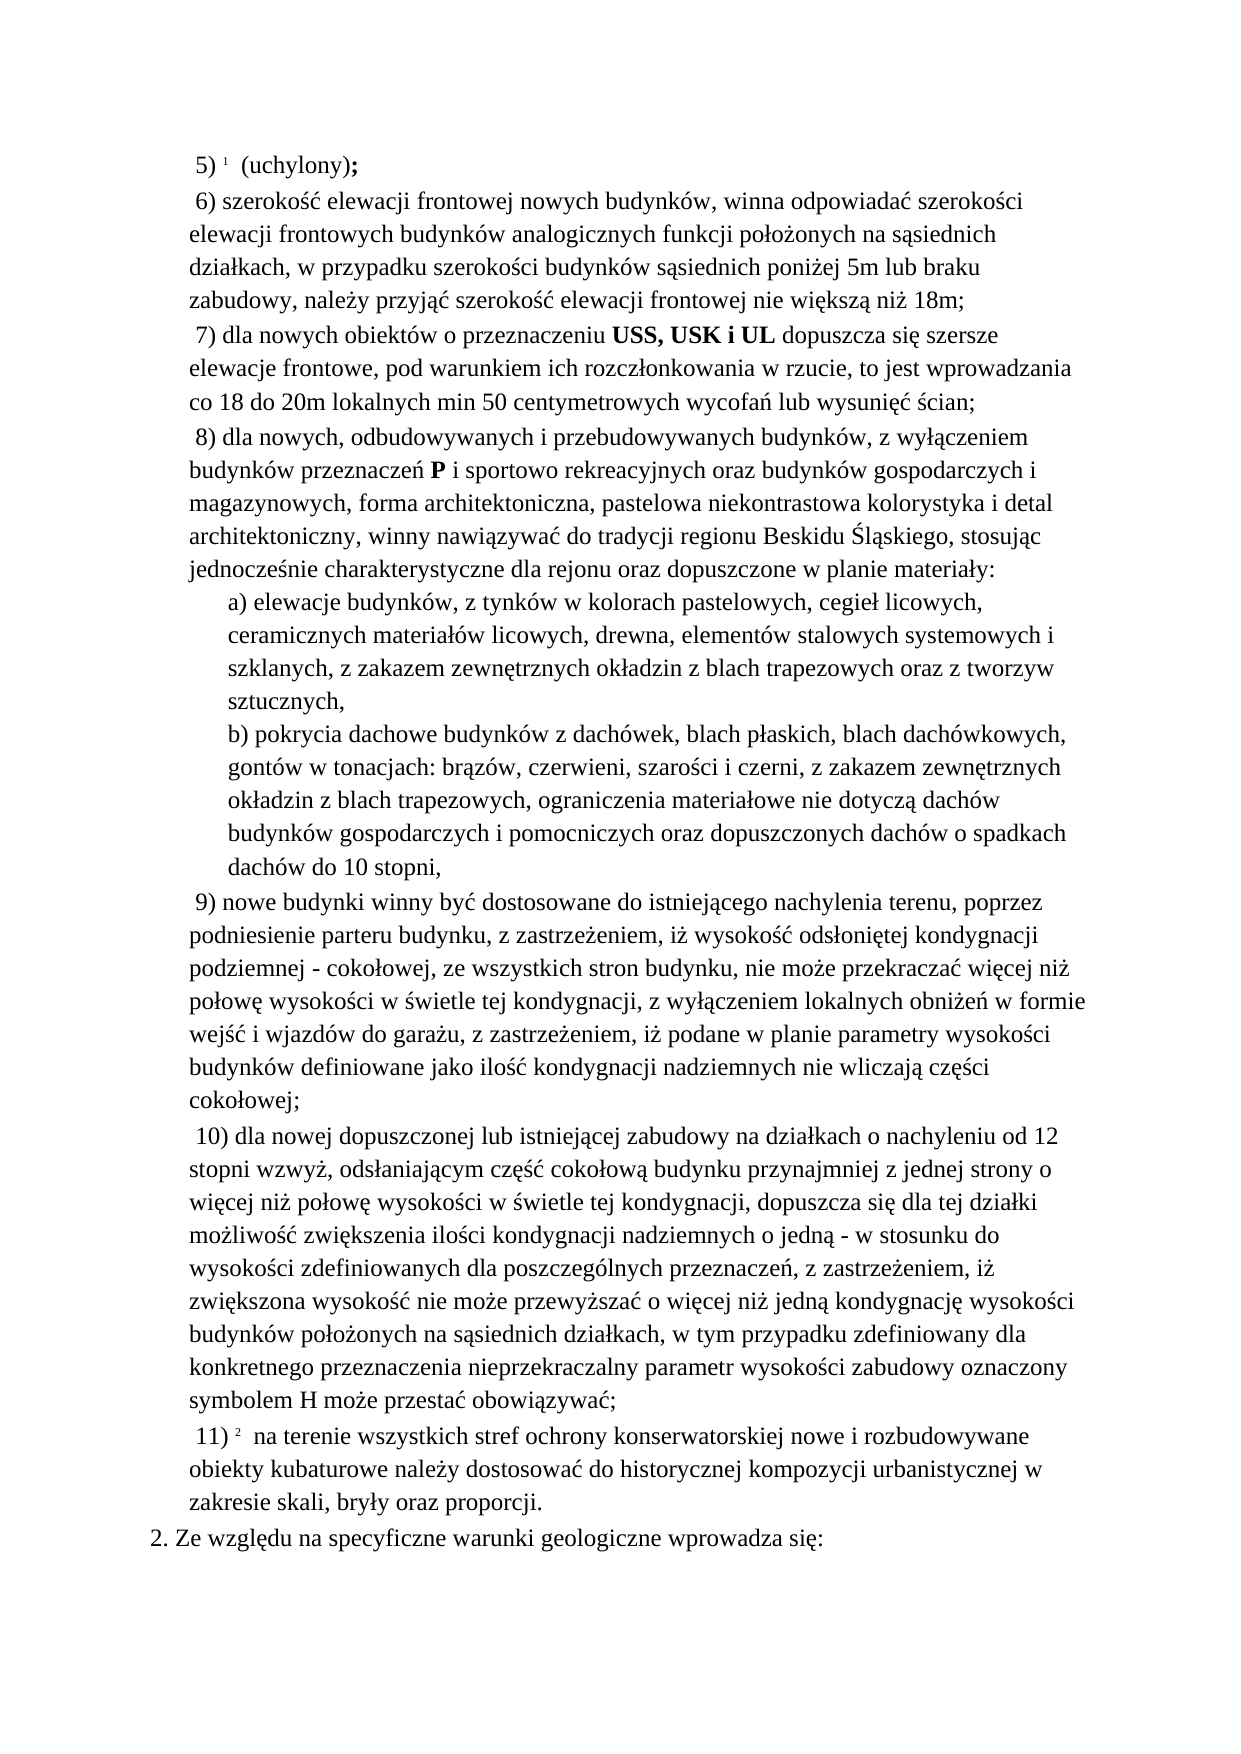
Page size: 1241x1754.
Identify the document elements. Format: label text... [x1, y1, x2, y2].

text 2. Ze względu na specyficzne warunki geologiczne wprowadza się: [150, 1523, 1090, 1552]
text 10) dla nowej dopuszczonej lub istniejącej zabudowy na działkach o nachyleniu od 12 stopni wzwyż, odsłaniającym część cokołową budynku przynajmniej z jednej strony o więcej niż połowę wysokości w świetle tej kondygnacji, dopuszcza się dla tej działki możliwość zwiększenia ilości kondygnacji nadziemnych o jedną - w stosunku do wysokości zdefiniowanych dla poszczególnych przeznaczeń, z zastrzeżeniem, iż zwiększona wysokość nie może przewyższać o więcej niż jedną kondygnację wysokości budynków położonych na sąsiednich działkach, w tym przypadku zdefiniowany dla konkretnego przeznaczenia nieprzekraczalny parametr wysokości zabudowy oznaczony symbolem H może przestać obowiązywać; [189, 1121, 1090, 1414]
text 5) 1 (uchylony); [189, 150, 1090, 179]
text b) pokrycia dachowe budynków z dachówek, blach płaskich, blach dachówkowych, gontów w tonacjach: brązów, czerwieni, szarości i czerni, z zakazem zewnętrznych okładzin z blach trapezowych, ograniczenia materiałowe nie dotyczą dachów budynków gospodarczych i pomocniczych oraz dopuszczonych dachów o spadkach dachów do 10 stopni, [228, 719, 1090, 880]
text 9) nowe budynki winny być dostosowane do istniejącego nachylenia terenu, poprzez podniesienie parteru budynku, z zastrzeżeniem, iż wysokość odsłoniętej kondygnacji podziemnej - cokołowej, ze wszystkich stron budynku, nie może przekraczać więcej niż połowę wysokości w świetle tej kondygnacji, z wyłączeniem lokalnych obniżeń w formie wejść i wjazdów do garażu, z zastrzeżeniem, iż podane w planie parametry wysokości budynków definiowane jako ilość kondygnacji nadziemnych nie wliczają części cokołowej; [189, 887, 1090, 1114]
text a) elewacje budynków, z tynków w kolorach pastelowych, cegieł licowych, ceramicznych materiałów licowych, drewna, elementów stalowych systemowych i szklanych, z zakazem zewnętrznych okładzin z blach trapezowych oraz z tworzyw sztucznych, [228, 587, 1090, 715]
text 8) dla nowych, odbudowywanych i przebudowywanych budynków, z wyłączeniem budynków przeznaczeń P i sportowo rekreacyjnych oraz budynków gospodarczych i magazynowych, forma architektoniczna, pastelowa niekontrastowa kolorystyka i detal architektoniczny, winny nawiązywać do tradycji regionu Beskidu Śląskiego, stosując jednocześnie charakterystyczne dla rejonu oraz dopuszczone w planie materiały: [189, 422, 1090, 583]
text 7) dla nowych obiektów o przeznaczeniu USS, USK i UL dopuszcza się szersze elewacje frontowe, pod warunkiem ich rozczłonkowania w rzucie, to jest wprowadzania co 18 do 20m lokalnych min 50 centymetrowych wycofań lub wysunięć ścian; [189, 321, 1090, 415]
text 6) szerokość elewacji frontowej nowych budynków, winna odpowiadać szerokości elewacji frontowych budynków analogicznych funkcji położonych na sąsiednich działkach, w przypadku szerokości budynków sąsiednich poniżej 5m lub braku zabudowy, należy przyjąć szerokość elewacji frontowej nie większą niż 18m; [189, 186, 1090, 313]
text 11) 2 na terenie wszystkich stref ochrony konserwatorskiej nowe i rozbudowywane obiekty kubaturowe należy dostosować do historycznej kompozycji urbanistycznej w zakresie skali, bryły oraz proporcji. [189, 1421, 1090, 1516]
